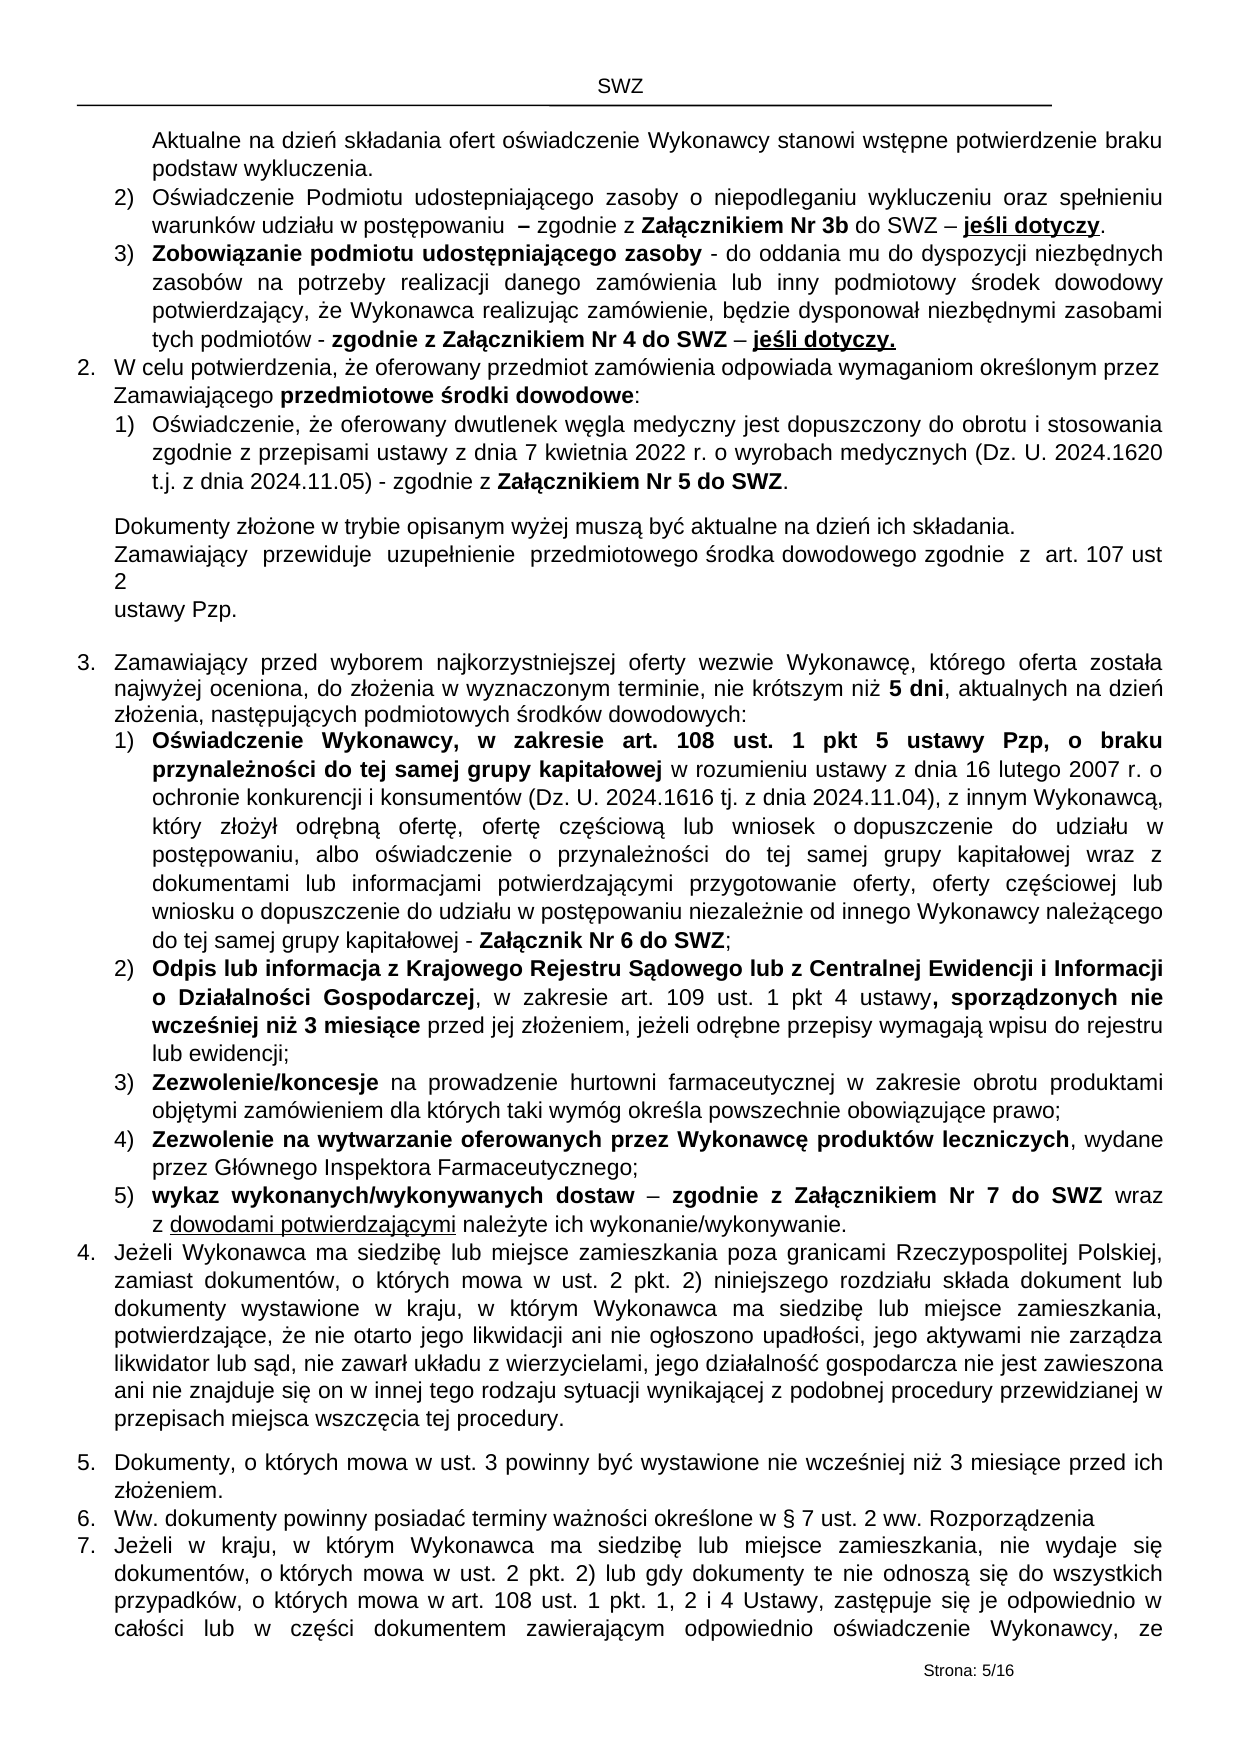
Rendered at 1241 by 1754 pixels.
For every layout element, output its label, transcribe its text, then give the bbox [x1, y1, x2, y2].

list wykaz wykonanych/wykonywanych dostaw – zgodnie z Załącznikiem Nr 7 do SWZ wraz z dowodami potwierdzającymi należyte ich wykonanie/wykonywanie. [114, 1182, 1163, 1237]
list Oświadczenie Wykonawcy, w zakresie art. 108 ust. 1 pkt 5 ustawy Pzp, o braku przynależności do tej samej grupy kapitałowej w rozumieniu ustawy z dnia 16 lutego 2007 r. o ochronie konkurencji i konsumentów (Dz. U. 2024.1616 tj. z dnia 2024.11.04), z innym Wykonawcą, który złożył odrębną ofertę, ofertę częściową lub wniosek o dopuszczenie do udziału w postępowaniu, albo oświadczenie o przynależności do tej samej grupy kapitałowej wraz z dokumentami lub informacjami potwierdzającymi przygotowanie oferty, oferty częściowej lub wniosku o dopuszczenie do udziału w postępowaniu niezależnie od innego Wykonawcy należącego do tej samej grupy kapitałowej - Załącznik Nr 6 do SWZ; [114, 727, 1163, 953]
text Zamawiający przewiduje uzupełnienie przedmiotowego środka dowodowego zgodnie z art. 107 ust 2 [114, 541, 1163, 594]
list Aktualne na dzień składania ofert oświadczenie Wykonawcy stanowi wstępne potwierdzenie braku podstaw wykluczenia. [152, 127, 1163, 181]
list Zezwolenie/koncesje na prowadzenie hurtowni farmaceutycznej w zakresie obrotu produktami objętymi zamówieniem dla których taki wymóg określa powszechnie obowiązujące prawo; [114, 1069, 1163, 1123]
list Ww. dokumenty powinny posiadać terminy ważności określone w § 7 ust. 2 ww. Rozporządzenia [77, 1504, 1163, 1531]
text Dokumenty złożone w trybie opisanym wyżej muszą być aktualne na dzień ich składania. [114, 513, 1163, 539]
list Jeżeli Wykonawca ma siedzibę lub miejsce zamieszkania poza granicami Rzeczypospolitej Polskiej, zamiast dokumentów, o których mowa w ust. 2 pkt. 2) niniejszego rozdziału składa dokument lub dokumenty wystawione w kraju, w którym Wykonawca ma siedzibę lub miejsce zamieszkania, potwierdzające, że nie otarto jego likwidacji ani nie ogłoszono upadłości, jego aktywami nie zarządza likwidator lub sąd, nie zawarł układu z wierzycielami, jego działalność gospodarcza nie jest zawieszona ani nie znajduje się on w innej tego rodzaju sytuacji wynikającej z podobnej procedury przewidzianej w przepisach miejsca wszczęcia tej procedury. [77, 1239, 1163, 1431]
list Zobowiązanie podmiotu udostępniającego zasoby - do oddania mu do dyspozycji niezbędnych zasobów na potrzeby realizacji danego zamówienia lub inny podmiotowy środek dowodowy potwierdzający, że Wykonawca realizując zamówienie, będzie dysponował niezbędnymi zasobami tych podmiotów - zgodnie z Załącznikiem Nr 4 do SWZ – jeśli dotyczy. [114, 240, 1163, 352]
list W celu potwierdzenia, że oferowany przedmiot zamówienia odpowiada wymaganiom określonym przez [77, 354, 1163, 380]
list Odpis lub informacja z Krajowego Rejestru Sądowego lub z Centralnej Ewidencji i Informacji o Działalności Gospodarczej, w zakresie art. 109 ust. 1 pkt 4 ustawy, sporządzonych nie wcześniej niż 3 miesiące przed jej złożeniem, jeżeli odrębne przepisy wymagają wpisu do rejestru lub ewidencji; [114, 955, 1163, 1067]
subtitle Zamawiający przed wyborem najkorzystniejszej oferty wezwie Wykonawcę, którego oferta została najwyżej oceniona, do złożenia w wyznaczonym terminie, nie krótszym niż 5 dni, aktualnych na dzień złożenia, następujących podmiotowych środków dowodowych: [77, 648, 1163, 727]
list Zezwolenie na wytwarzanie oferowanych przez Wykonawcę produktów leczniczych, wydane przez Głównego Inspektora Farmaceutycznego; [114, 1126, 1163, 1180]
list Zamawiającego przedmiotowe środki dowodowe: [100, 382, 1163, 409]
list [77, 1532, 1163, 1641]
list Oświadczenie Podmiotu udostepniającego zasoby o niepodleganiu wykluczeniu oraz spełnieniu warunków udziału w postępowaniu – zgodnie z Załącznikiem Nr 3b do SWZ – jeśli dotyczy. [114, 183, 1163, 238]
list Dokumenty, o których mowa w ust. 3 powinny być wystawione nie wcześniej niż 3 miesiące przed ich złożeniem. [77, 1449, 1163, 1503]
list Oświadczenie, że oferowany dwutlenek węgla medyczny jest dopuszczony do obrotu i stosowania zgodnie z przepisami ustawy z dnia 7 kwietnia 2022 r. o wyrobach medycznych (Dz. U. 2024.1620 t.j. z dnia 2024.11.05) - zgodnie z Załącznikiem Nr 5 do SWZ. [114, 411, 1163, 494]
subtitle ustawy Pzp. [114, 596, 1163, 622]
